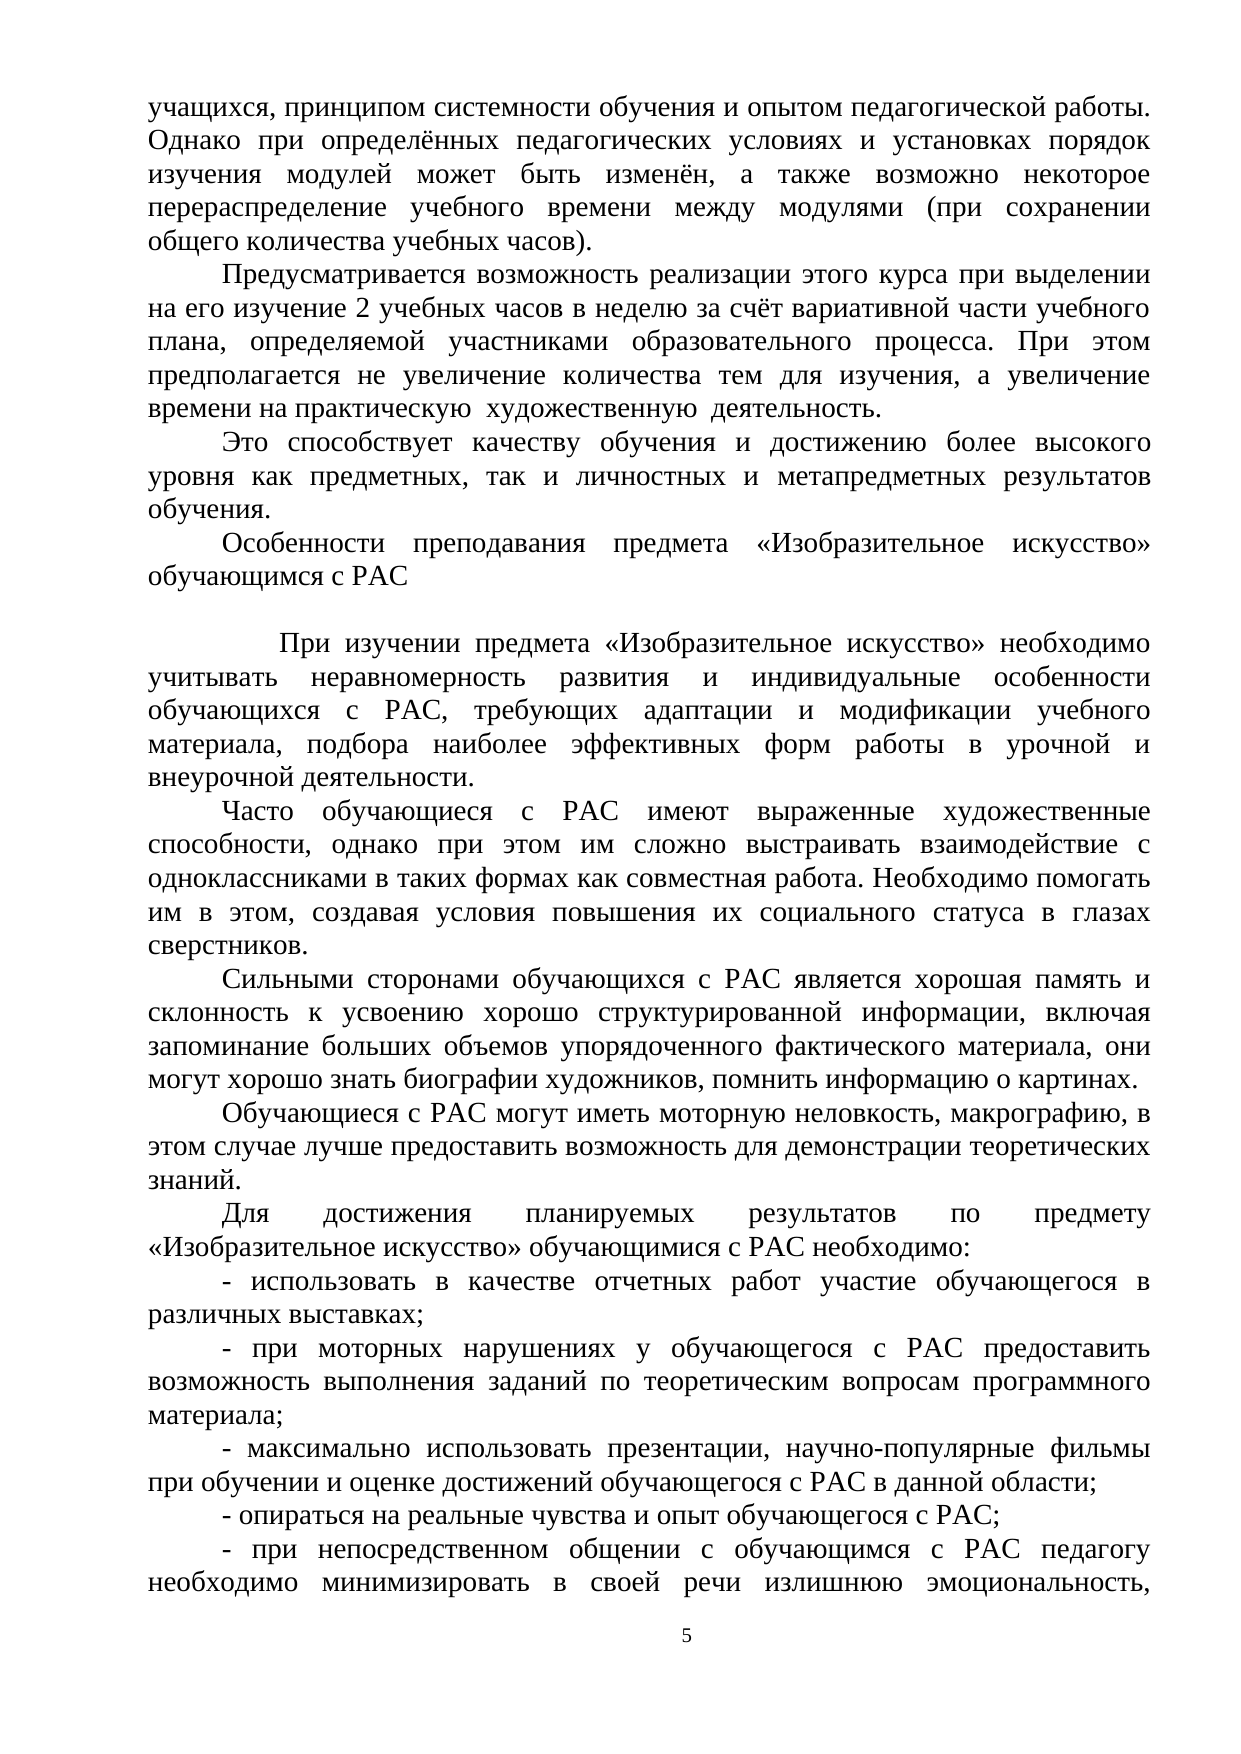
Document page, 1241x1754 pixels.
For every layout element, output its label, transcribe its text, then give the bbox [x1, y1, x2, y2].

text Сильными сторонами обучающихся с РАС является хорошая память и склонность к усвоению хорошо структурированной информации, включая запоминание больших объемов упорядоченного фактического материала, они могут хорошо знать биографии художников, помнить информацию о картинах. [148, 961, 1152, 1095]
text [148, 89, 1152, 256]
text - использовать в качестве отчетных работ участие обучающегося в различных выставках; [148, 1263, 1152, 1330]
text - опираться на реальные чувства и опыт обучающегося с РАС; [148, 1497, 1152, 1531]
text Для достижения планируемых результатов по предмету «Изобразительное искусство» обучающимися с РАС необходимо: [148, 1196, 1152, 1263]
text - при моторных нарушениях у обучающегося с РАС предоставить возможность выполнения заданий по теоретическим вопросам программного материала; [148, 1330, 1152, 1430]
text При изучении предмета «Изобразительное искусство» необходимо учитывать неравномерность развития и индивидуальные особенности обучающихся с РАС, требующих адаптации и модификации учебного материала, подбора наиболее эффективных форм работы в урочной и внеурочной деятельности. [148, 625, 1152, 793]
text Это способствует качеству обучения и достижению более высокого уровня как предметных, так и личностных и метапредметных результатов обучения. [148, 424, 1152, 525]
text Предусматривается возможность реализации этого курса при выделении на его изучение 2 учебных часов в неделю за счёт вариативной части учебного плана, определяемой участниками образовательного процесса. При этом предполагается не увеличение количества тем для изучения, а увеличение времени на практическую художественную деятельность. [148, 256, 1152, 424]
text Обучающиеся с РАС могут иметь моторную неловкость, макрографию, в этом случае лучше предоставить возможность для демонстрации теоретических знаний. [148, 1095, 1152, 1196]
text Часто обучающиеся с РАС имеют выраженные художественные способности, однако при этом им сложно выстраивать взаимодействие с одноклассниками в таких формах как совместная работа. Необходимо помогать им в этом, создавая условия повышения их социального статуса в глазах сверстников. [148, 793, 1152, 961]
text Особенности преподавания предмета «Изобразительное искусство» обучающимся с РАС [148, 525, 1152, 592]
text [148, 1531, 1152, 1598]
text - максимально использовать презентации, научно-популярные фильмы при обучении и оценке достижений обучающегося с РАС в данной области; [148, 1430, 1152, 1497]
